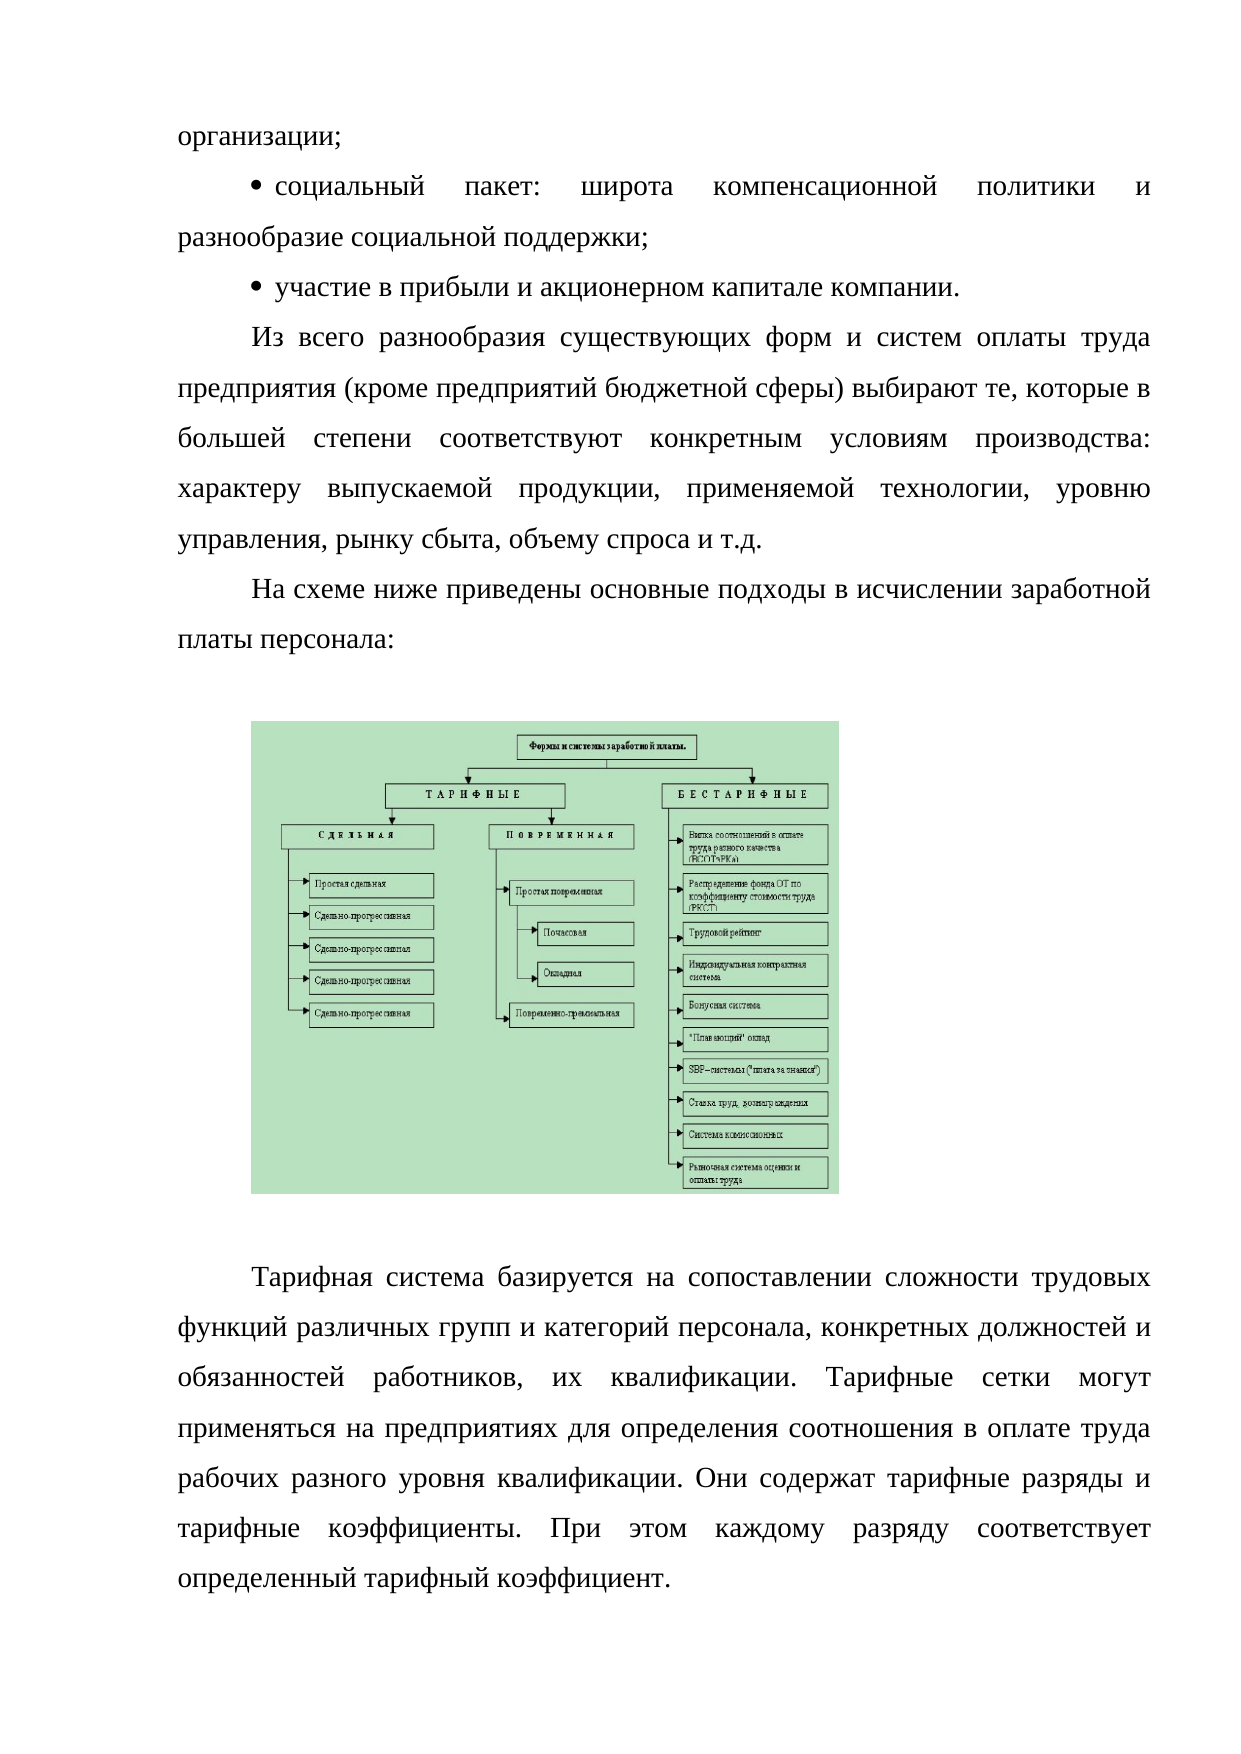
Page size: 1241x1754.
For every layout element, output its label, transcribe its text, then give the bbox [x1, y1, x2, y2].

text Из всего разнообразия существующих форм и систем оплаты труда предприятия (кроме предприятий бюджетной сферы) выбирают те, которые в большей степени соответствуют конкретным условиям производства: характеру выпускаемой продукции, применяемой технологии, уровню управления, рынку сбыта, объему спроса и т.д. [177, 319, 1152, 554]
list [177, 118, 1152, 152]
list участие в прибыли и акционерном капитале компании. [177, 269, 1152, 303]
picture [251, 721, 839, 1194]
list социальный пакет: широта компенсационной политики и разнообразие социальной поддержки; [177, 168, 1152, 252]
text На схеме ниже приведены основные подходы в исчислении заработной платы персонала: [177, 571, 1152, 655]
text Тарифная система базируется на сопоставлении сложности трудовых функций различных групп и категорий персонала, конкретных должностей и обязанностей работников, их квалификации. Тарифные сетки могут применяться на предприятиях для определения соотношения в оплате труда рабочих разного уровня квалификации. Они содержат тарифные разряды и тарифные коэффициенты. При этом каждому разряду соответствует определенный тарифный коэффициент. [177, 1259, 1152, 1594]
